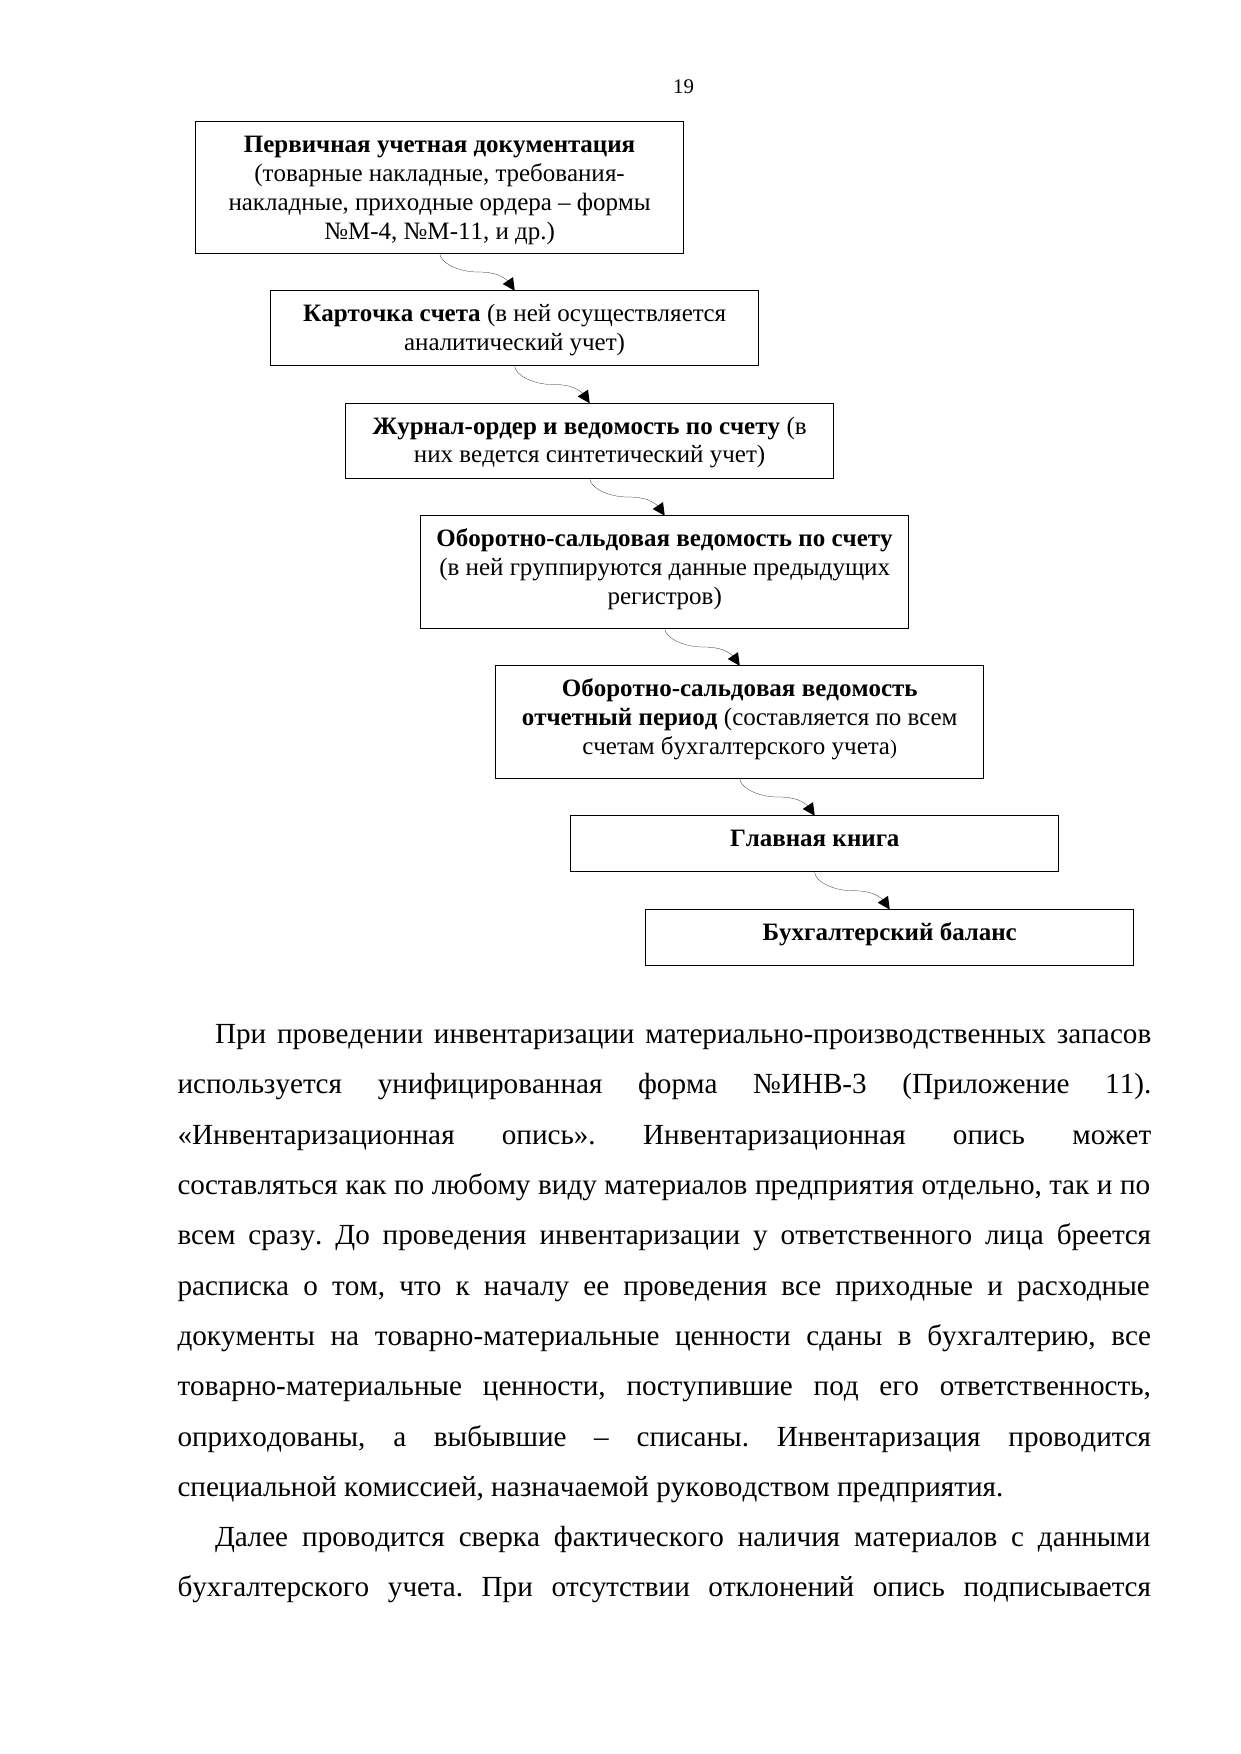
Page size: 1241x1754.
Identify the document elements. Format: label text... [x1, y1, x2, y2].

text При проведении инвентаризации материально-производственных запасов используется унифицированная форма №ИНВ-3 (Приложение 11). «Инвентаризационная опись». Инвентаризационная опись может составляться как по любому виду материалов предприятия отдельно, так и по всем сразу. До проведения инвентаризации у ответственного лица бреется расписка о том, что к началу ее проведения все приходные и расходные документы на товарно-материальные ценности сданы в бухгалтерию, все товарно-материальные ценности, поступившие под его ответственность, оприходованы, а выбывшие – списаны. Инвентаризация проводится специальной комиссией, назначаемой руководством предприятия. [177, 1016, 1152, 1502]
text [177, 1519, 1152, 1603]
